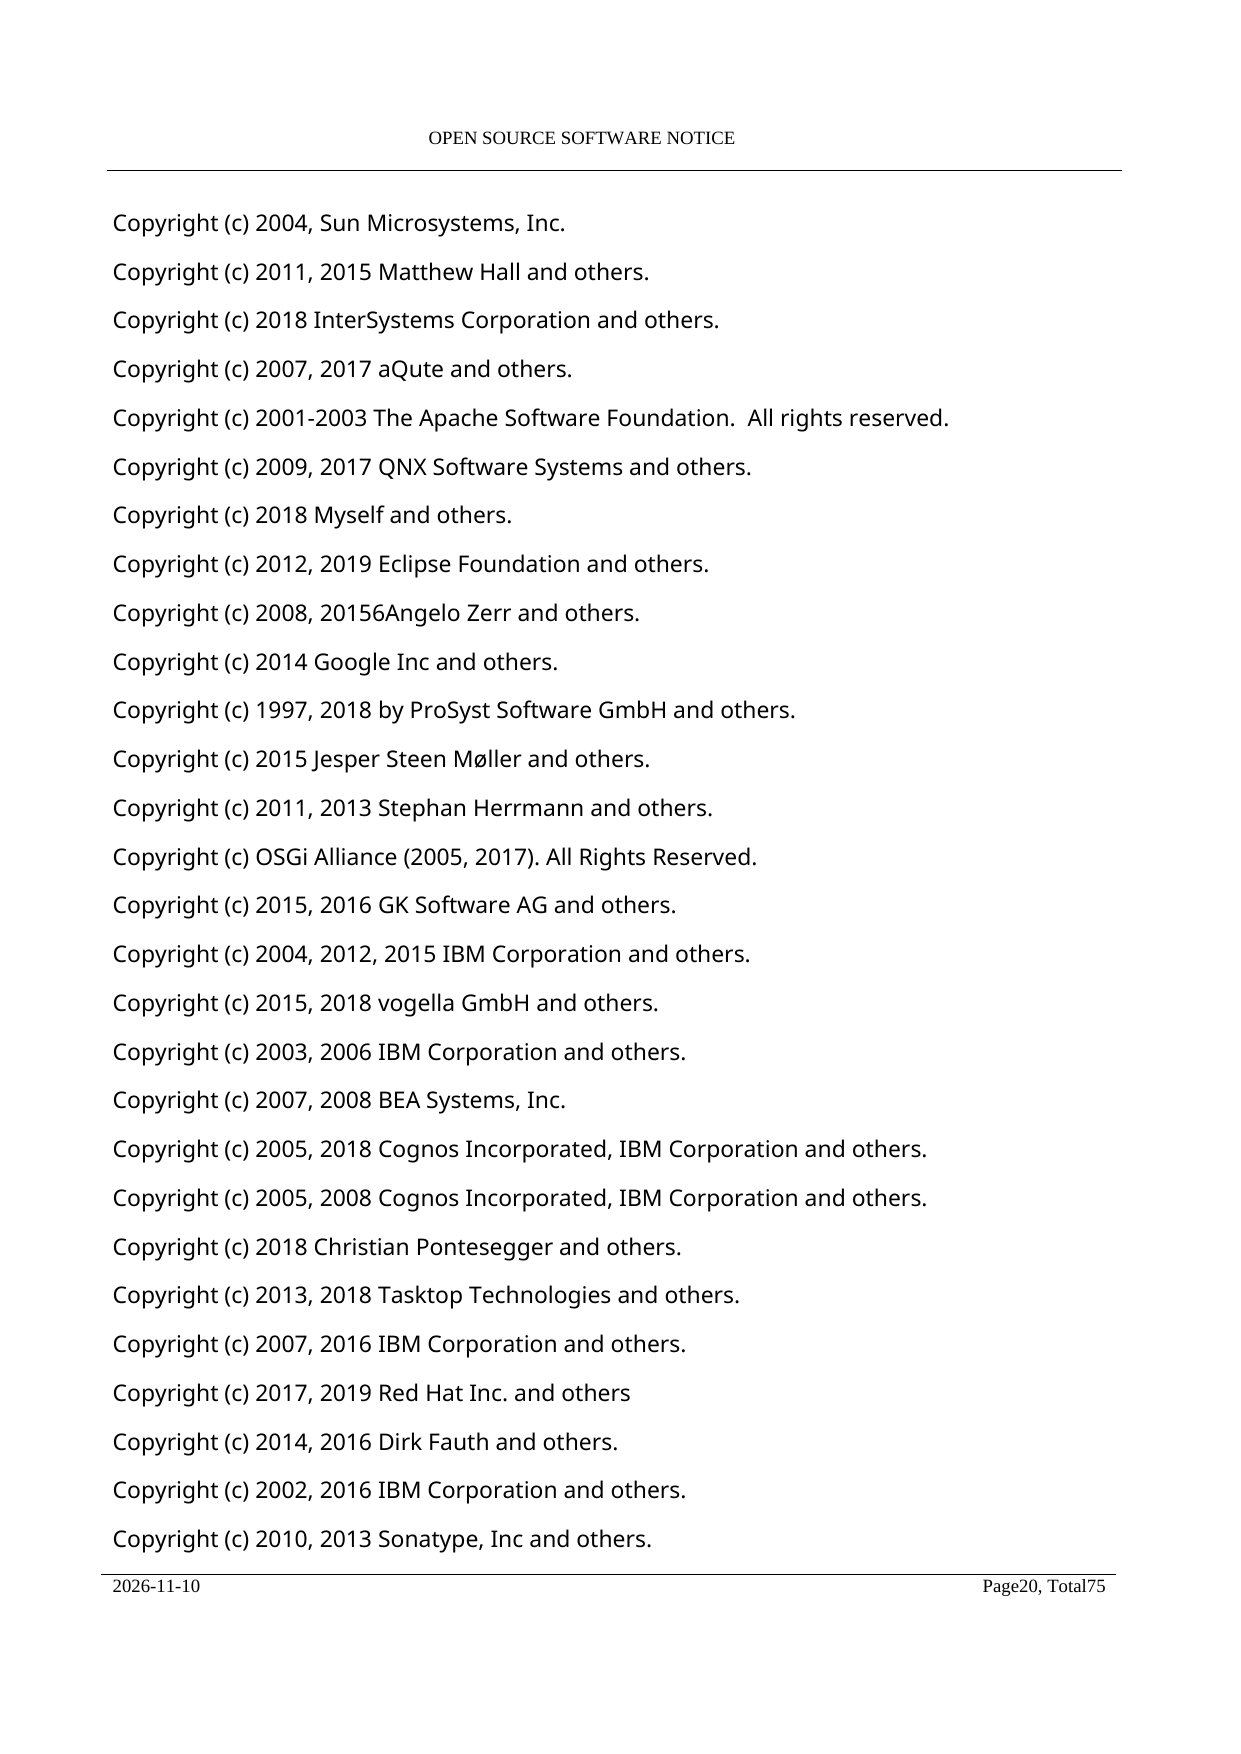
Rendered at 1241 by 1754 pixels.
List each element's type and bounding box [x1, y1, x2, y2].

text [112, 206, 1128, 1555]
